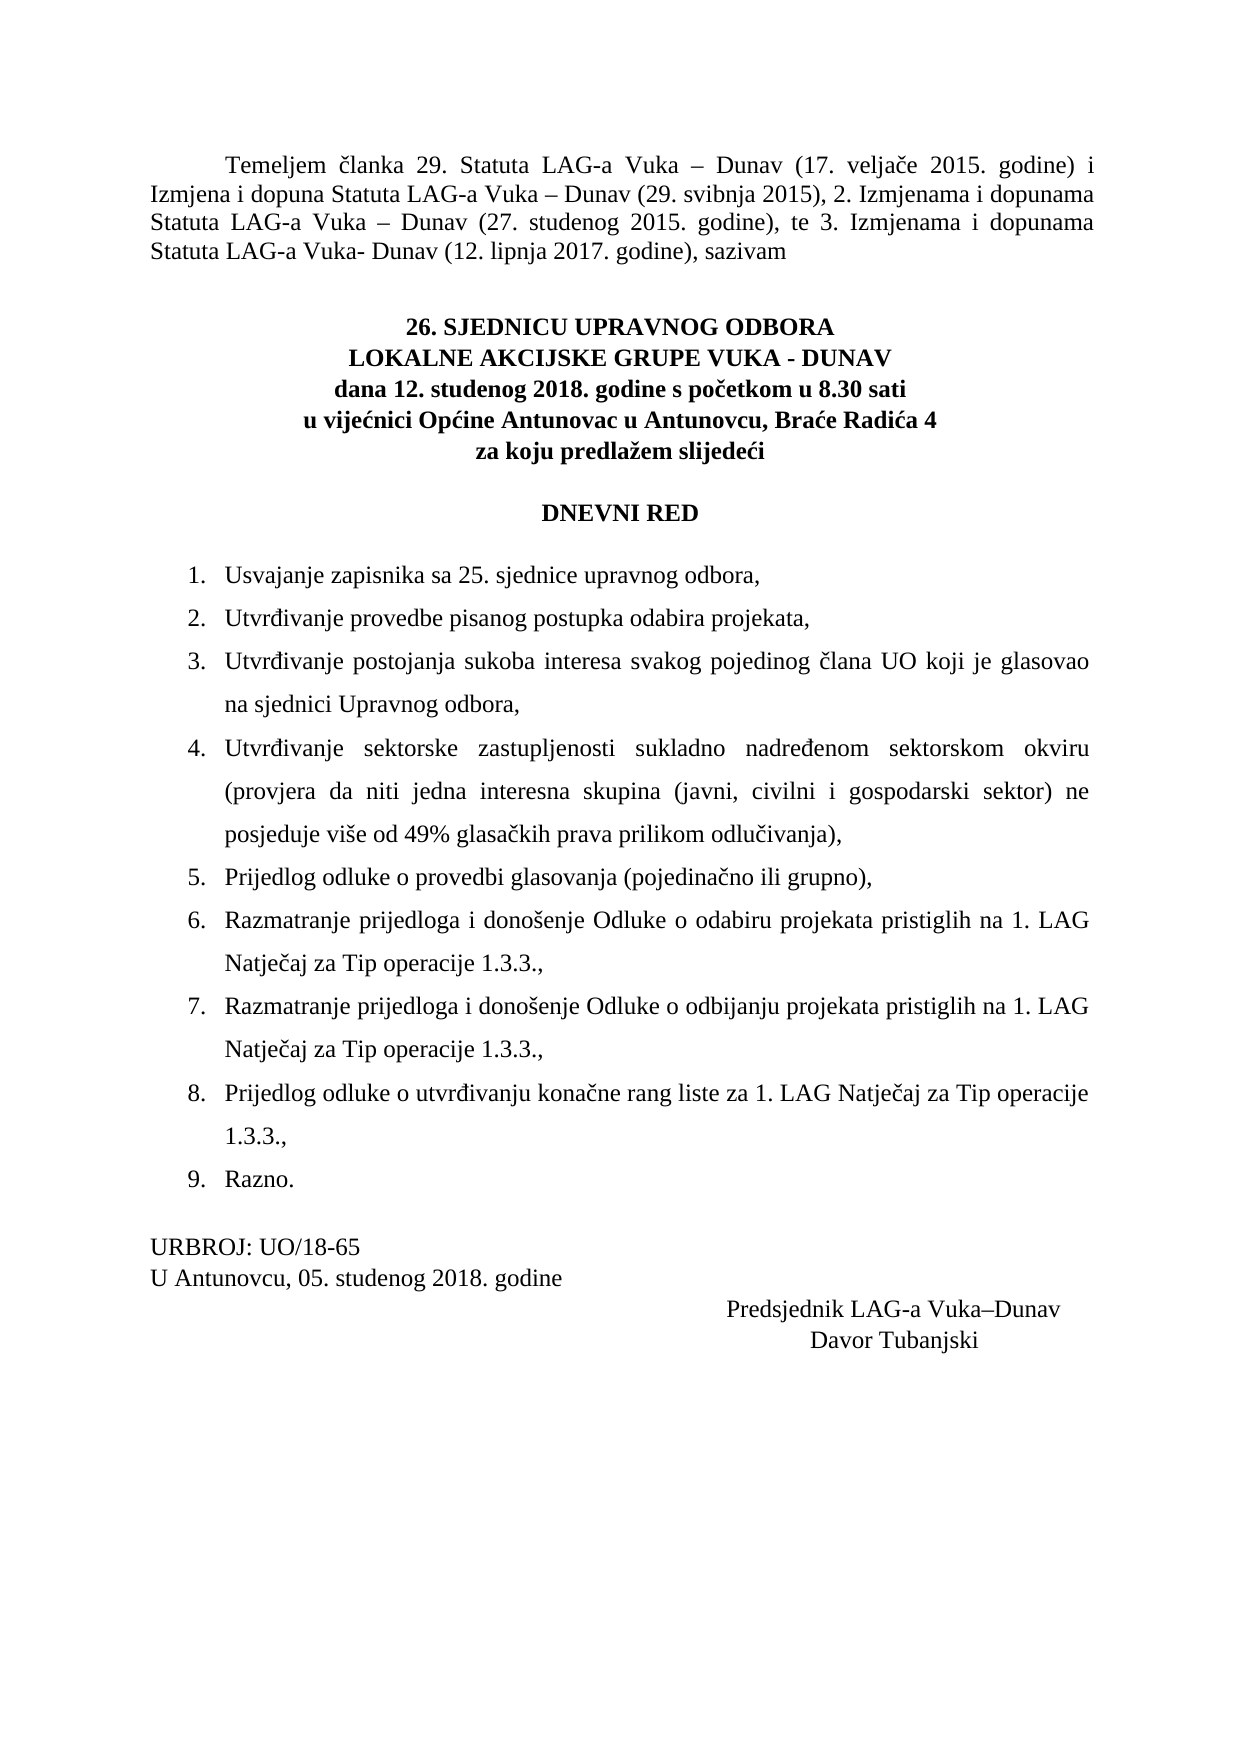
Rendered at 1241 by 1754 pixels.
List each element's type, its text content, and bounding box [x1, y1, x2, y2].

list Prijedlog odluke o utvrđivanju konačne rang liste za 1. LAG Natječaj za Tip operacije 1.3.3., [187, 1078, 1090, 1149]
list Prijedlog odluke o provedbi glasovanja (pojedinačno ili grupno), [187, 862, 1090, 891]
text LOKALNE AKCIJSKE GRUPE VUKA - DUNAV [150, 343, 1090, 372]
list Razmatranje prijedloga i donošenje Odluke o odabiru projekata pristiglih na 1. LAG Natječaj za Tip operacije 1.3.3., [187, 905, 1090, 977]
text Temeljem članka 29. Statuta LAG-a Vuka – Dunav (17. veljače 2015. godine) i Izmjena i dopuna Statuta LAG-a Vuka – Dunav (29. svibnja 2015), 2. Izmjenama i dopunama Statuta LAG-a Vuka – Dunav (27. studenog 2015. godine), te 3. Izmjenama i dopunama Statuta LAG-a Vuka- Dunav (12. lipnja 2017. godine), sazivam [150, 150, 1095, 265]
text Predsjednik LAG-a Vuka–Dunav [726, 1294, 1090, 1323]
list Usvajanje zapisnika sa 25. sjednice upravnog odbora, [187, 560, 1090, 589]
text DNEVNI RED [150, 498, 1090, 527]
text Davor Tubanjski [592, 1325, 1090, 1354]
text za koju predlažem slijedeći [150, 436, 1090, 465]
text u vijećnici Općine Antunovac u Antunovcu, Braće Radića 4 [150, 405, 1090, 434]
text 26. SJEDNICU UPRAVNOG ODBORA [150, 312, 1090, 341]
list Razmatranje prijedloga i donošenje Odluke o odbijanju projekata pristiglih na 1. LAG Natječaj za Tip operacije 1.3.3., [187, 991, 1090, 1063]
list Utvrđivanje sektorske zastupljenosti sukladno nadređenom sektorskom okviru (provjera da niti jedna interesna skupina (javni, civilni i gospodarski sektor) ne posjeduje više od 49% glasačkih prava prilikom odlučivanja), [187, 733, 1090, 848]
text URBROJ: UO/18-65 [150, 1232, 1090, 1261]
list Razno. [187, 1164, 1090, 1193]
list Utvrđivanje postojanja sukoba interesa svakog pojedinog člana UO koji je glasovao na sjednici Upravnog odbora, [187, 646, 1090, 718]
text dana 12. studenog 2018. godine s početkom u 8.30 sati [150, 374, 1090, 403]
text U Antunovcu, 05. studenog 2018. godine [150, 1263, 1090, 1292]
list Utvrđivanje provedbe pisanog postupka odabira projekata, [187, 603, 1090, 632]
